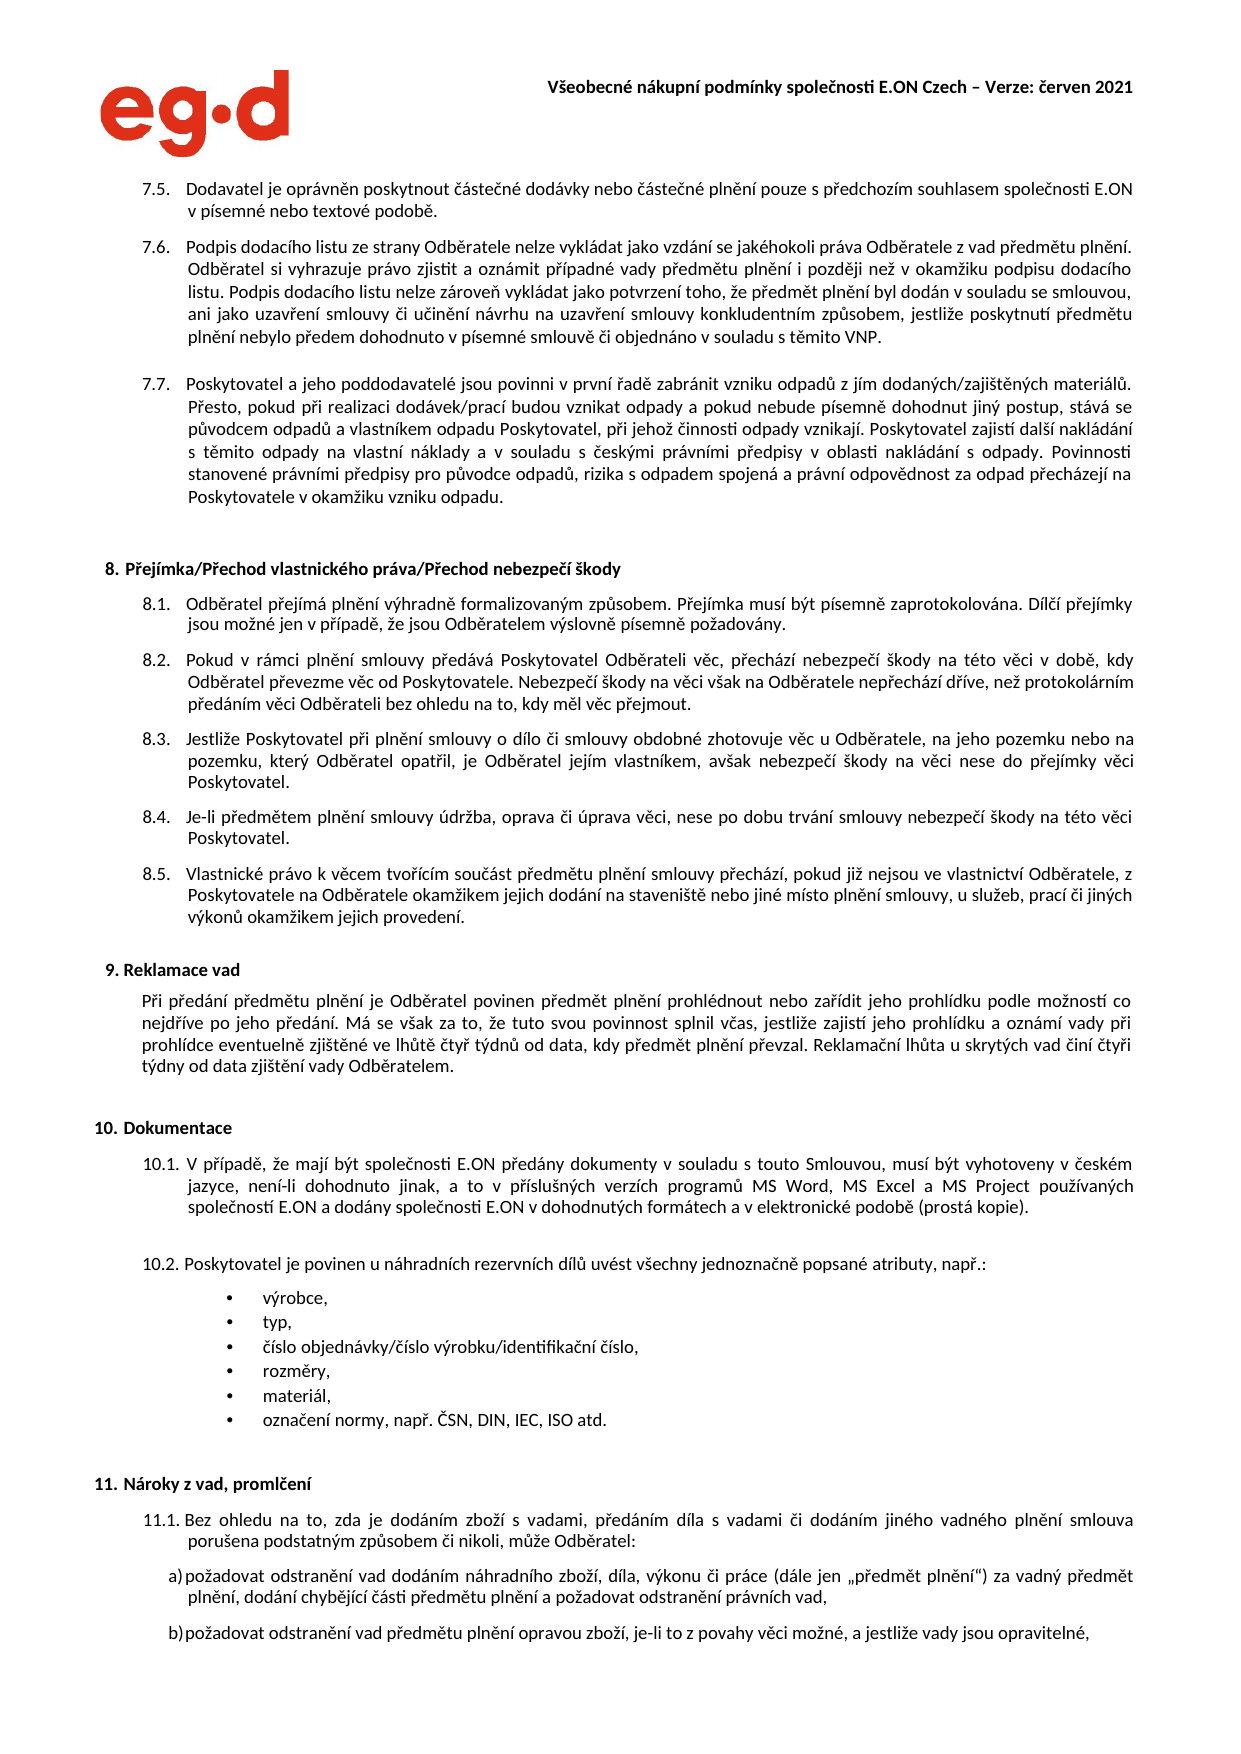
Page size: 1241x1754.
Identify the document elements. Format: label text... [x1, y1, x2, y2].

list Dodavatel je oprávněn poskytnout částečné dodávky nebo částečné plnění pouze s předchozím souhlasem společnosti E.ON v písemné nebo textové podobě. [142, 177, 1134, 222]
list Bez ohledu na to, zda je dodáním zboží s vadami, předáním díla s vadami či dodáním jiného vadného plnění smlouva porušena podstatným způsobem či nikoli, může Odběratel: [143, 1509, 1136, 1552]
text Vlastnické právo k věcem tvořícím součást předmětu plnění smlouvy přechází, pokud již nejsou ve vlastnictví Odběratele, z Poskytovatele na Odběratele okamžikem jejich dodání na staveniště nebo jiné místo plnění smlouvy, u služeb, prací či jiných výkonů okamžikem jejich provedení. [142, 863, 1134, 928]
list požadovat odstranění vad dodáním náhradního zboží, díla, výkonu či práce (dále jen „předmět plnění“) za vadný předmět plnění, dodání chybějící části předmětu plnění a požadovat odstranění právních vad, [168, 1566, 1136, 1608]
subtitle Přejímka/Přechod vlastnického práva/Přechod nebezpečí škody [105, 557, 1163, 580]
text Při předání předmětu plnění je Odběratel povinen předmět plnění prohlédnout nebo zařídit jeho prohlídku podle možností co nejdříve po jeho předání. Má se však za to, že tuto svou povinnost splnil včas, jestliže zajistí jeho prohlídku a oznámí vady při prohlídce eventuelně zjištěné ve lhůtě čtyř týdnů od data, kdy předmět plnění převzal. Reklamační lhůta u skrytých vad činí čtyři týdny od data zjištění vady Odběratelem. [142, 990, 1134, 1077]
list rozměry, [226, 1359, 1163, 1382]
list číslo objednávky/číslo výrobku/identifikační číslo, [226, 1335, 1163, 1358]
list Jestliže Poskytovatel při plnění smlouvy o dílo či smlouvy obdobné zhotovuje věc u Odběratele, na jeho pozemku nebo na pozemku, který Odběratel opatřil, je Odběratel jejím vlastníkem, avšak nebezpečí škody na věci nese do přejímky věci Poskytovatel. [142, 728, 1136, 793]
list požadovat odstranění vad předmětu plnění opravou zboží, je-li to z povahy věci možné, a jestliže vady jsou opravitelné, [168, 1622, 1136, 1643]
list Poskytovatel a jeho poddodavatelé jsou povinni v první řadě zabránit vzniku odpadů z jím dodaných/zajištěných materiálů. Přesto, pokud při realizaci dodávek/prací budou vznikat odpady a pokud nebude písemně dohodnut jiný postup, stává se původcem odpadů a vlastníkem odpadu Poskytovatel, při jehož činnosti odpady vznikají. Poskytovatel zajistí další nakládání s těmito odpady na vlastní náklady a v souladu s českými právními předpisy v oblasti nakládání s odpady. Povinnosti stanovené právními předpisy pro původce odpadů, rizika s odpadem spojená a právní odpovědnost za odpad přecházejí na Poskytovatele v okamžiku vzniku odpadu. [142, 373, 1134, 508]
picture [100, 70, 289, 157]
list výrobce, [226, 1286, 1163, 1309]
list Pokud v rámci plnění smlouvy předává Poskytovatel Odběrateli věc, přechází nebezpečí škody na této věci v době, kdy Odběratel převezme věc od Poskytovatele. Nebezpečí škody na věci však na Odběratele nepřechází dříve, než protokolárním předáním věci Odběrateli bez ohledu na to, kdy měl věc přejmout. [142, 649, 1136, 715]
list Dokumentace [94, 1117, 1163, 1139]
list Poskytovatel je povinen u náhradních rezervních dílů uvést všechny jednoznačně popsané atributy, např.: [142, 1252, 1163, 1274]
list typ, [226, 1311, 1163, 1333]
list označení normy, např. ČSN, DIN, IEC, ISO atd. [226, 1408, 1163, 1431]
list Nároky z vad, promlčení [94, 1472, 1163, 1495]
list Je-li předmětem plnění smlouvy údržba, oprava či úprava věci, nese po dobu trvání smlouvy nebezpečí škody na této věci Poskytovatel. [142, 807, 1134, 849]
list Podpis dodacího listu ze strany Odběratele nelze vykládat jako vzdání se jakéhokoli práva Odběratele z vad předmětu plnění. Odběratel si vyhrazuje právo zjistit a oznámit případné vady předmětu plnění i později než v okamžiku podpisu dodacího listu. Podpis dodacího listu nelze zároveň vykládat jako potvrzení toho, že předmět plnění byl dodán v souladu se smlouvou, ani jako uzavření smlouvy či učinění návrhu na uzavření smlouvy konkludentním způsobem, jestliže poskytnutí předmětu plnění nebylo předem dohodnuto v písemné smlouvě či objednáno v souladu s těmito VNP. [142, 236, 1134, 348]
text Reklamace vad [105, 958, 1163, 981]
list materiál, [226, 1384, 1163, 1407]
list Odběratel přejímá plnění výhradně formalizovaným způsobem. Přejímka musí být písemně zaprotokolována. Dílčí přejímky jsou možné jen v případě, že jsou Odběratelem výslovně písemně požadovány. [142, 594, 1134, 635]
list V případě, že mají být společnosti E.ON předány dokumenty v souladu s touto Smlouvou, musí být vyhotoveny v českém jazyce, není-li dohodnuto jinak, a to v příslušných verzích programů MS Word, MS Excel a MS Project používaných společností E.ON a dodány společnosti E.ON v dohodnutých formátech a v elektronické podobě (prostá kopie). [142, 1153, 1134, 1219]
